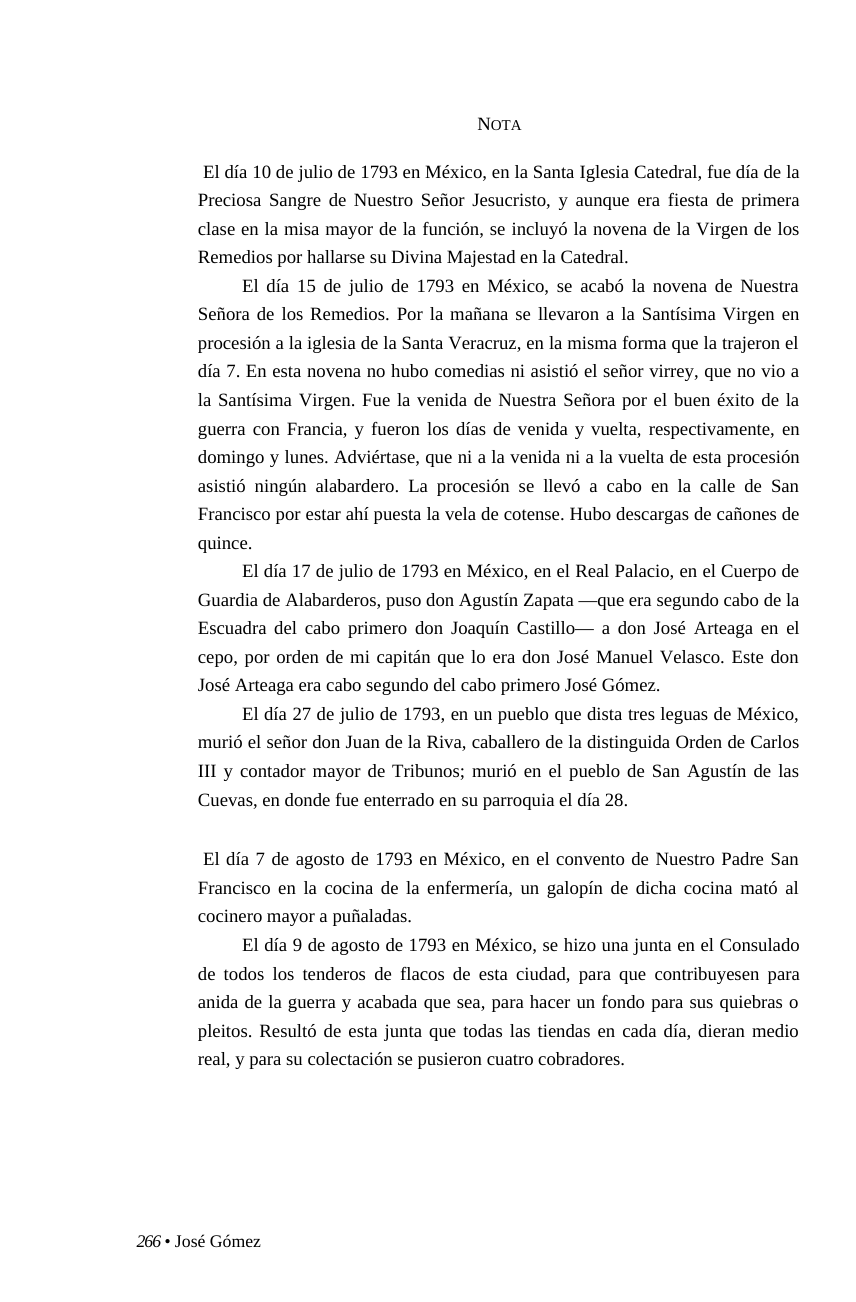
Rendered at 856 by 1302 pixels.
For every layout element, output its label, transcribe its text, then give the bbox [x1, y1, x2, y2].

text El día 27 de julio de 1793, en un pueblo que dista tres leguas de México, murió el señor don Juan de la Riva, caballero de la distinguida Orden de Carlos III y contador mayor de Tribunos; murió en el pueblo de San Agustín de las Cuevas, en donde fue enterrado en su parroquia el día 28. [198, 697, 801, 812]
text Nota [198, 116, 801, 134]
text El día 9 de agosto de 1793 en México, se hizo una junta en el Consulado de todos los tenderos de flacos de esta ciudad, para que contribuyesen para anida de la guerra y acabada que sea, para hacer un fondo para sus quiebras o pleitos. Resultó de esta junta que todas las tiendas en cada día, dieran medio real, y para su colectación se pusieron cuatro cobradores. [198, 928, 801, 1071]
text El día 15 de julio de 1793 en México, se acabó la novena de Nuestra Señora de los Remedios. Por la mañana se llevaron a la Santísima Virgen en procesión a la iglesia de la Santa Veracruz, en la misma forma que la trajeron el día 7. En esta novena no hubo comedias ni asistió el señor virrey, que no vio a la Santísima Virgen. Fue la venida de Nuestra Señora por el buen éxito de la guerra con Francia, y fueron los días de venida y vuelta, respectivamente, en domingo y lunes. Adviértase, que ni a la venida ni a la vuelta de esta procesión asistió ningún alabardero. La procesión se llevó a cabo en la calle de San Francisco por estar ahí puesta la vela de cotense. Hubo descargas de cañones de quince. [198, 269, 801, 555]
text El día 17 de julio de 1793 en México, en el Real Palacio, en el Cuerpo de Guardia de Alabarderos, puso don Agustín Zapata —que era segundo cabo de la Escuadra del cabo primero don Joaquín Castillo— a don José Arteaga en el cepo, por orden de mi capitán que lo era don José Manuel Velasco. Este don José Arteaga era cabo segundo del cabo primero José Gómez. [198, 555, 801, 697]
text El día 10 de julio de 1793 en México, en la Santa Iglesia Catedral, fue día de la Preciosa Sangre de Nuestro Señor Jesucristo, y aunque era fiesta de primera clase en la misa mayor de la función, se incluyó la novena de la Virgen de los Remedios por hallarse su Divina Majestad en la Catedral. [198, 155, 801, 269]
text El día 7 de agosto de 1793 en México, en el convento de Nuestro Padre San Francisco en la cocina de la enfermería, un galopín de dicha cocina mató al cocinero mayor a puñaladas. [198, 843, 801, 928]
